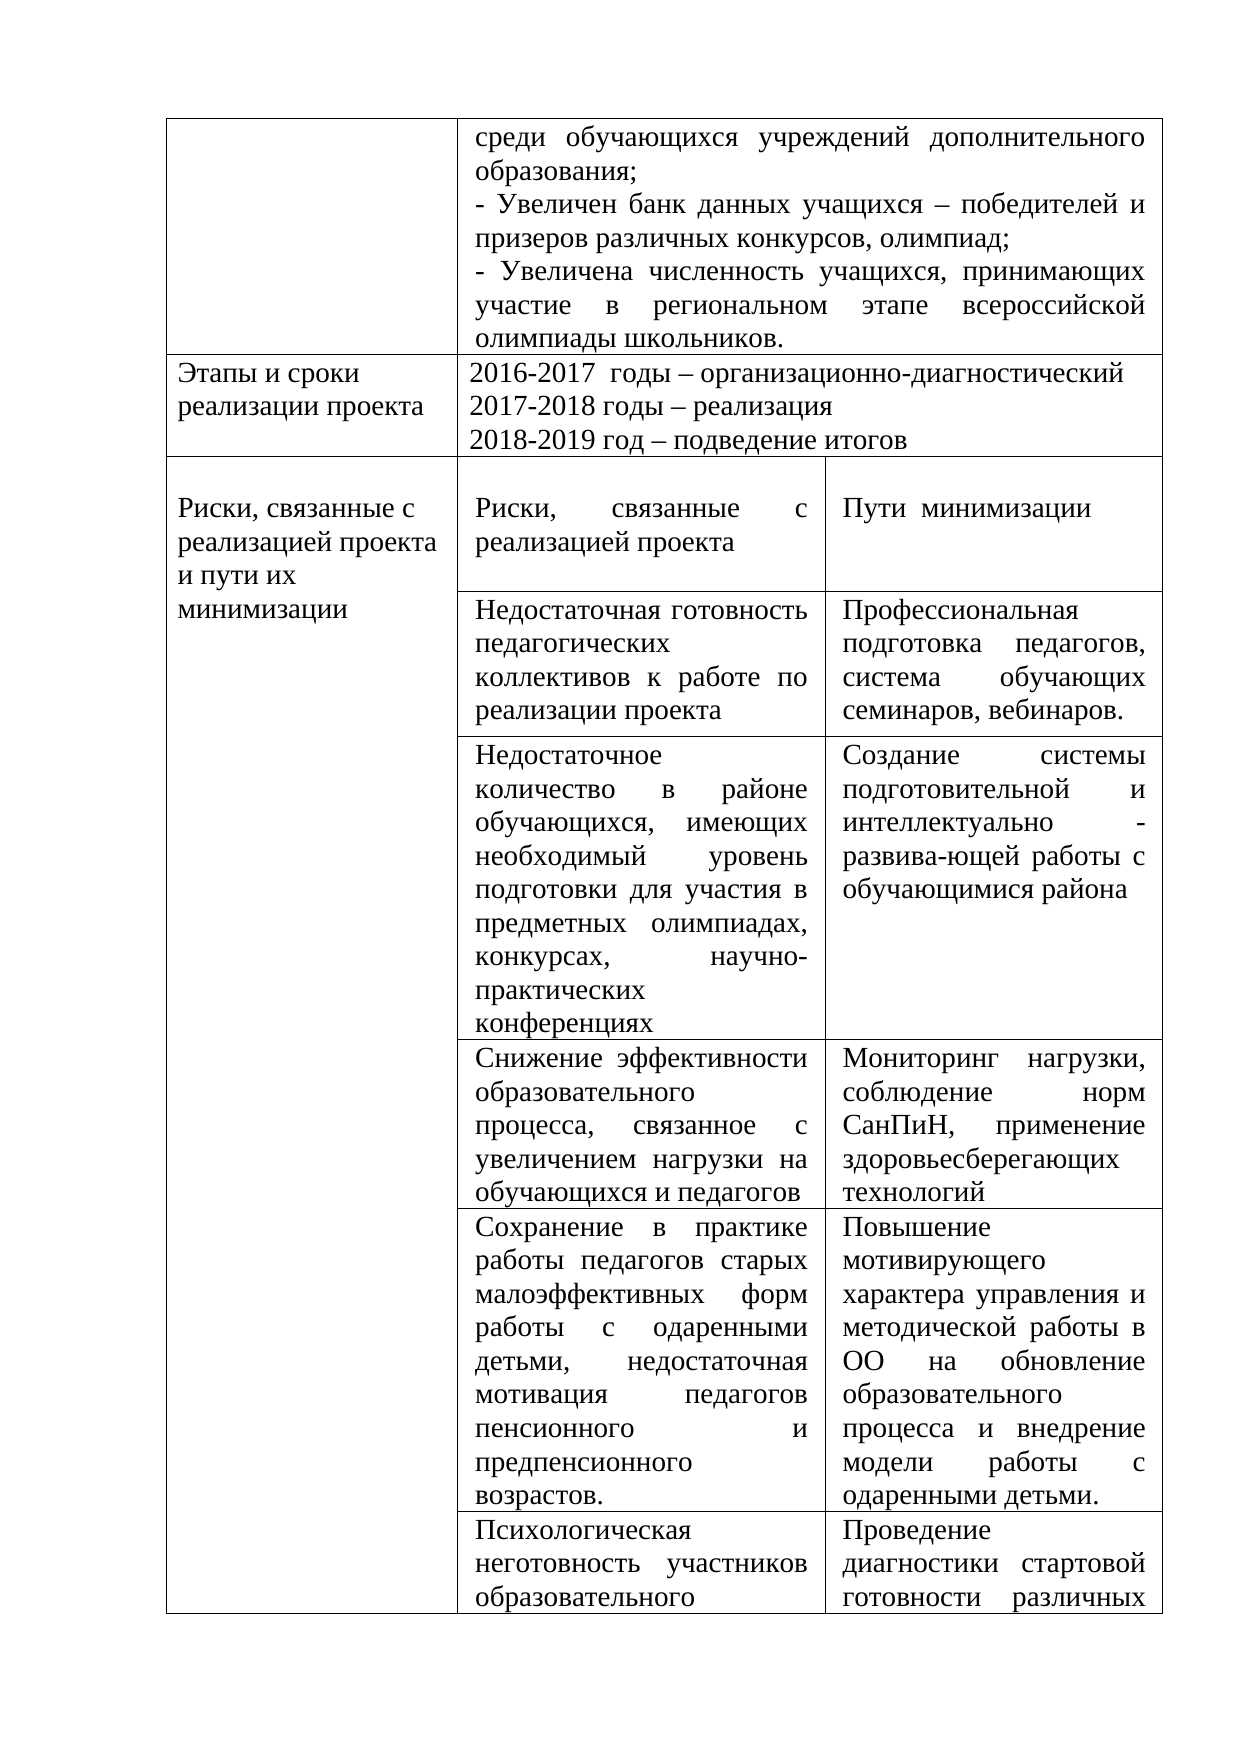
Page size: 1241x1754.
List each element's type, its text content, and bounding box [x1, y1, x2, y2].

table_cell Недостаточная готовность педагогических коллективов к работе по реализации проекта [458, 592, 825, 736]
table_cell Мониторинг нагрузки, соблюдение норм СанПиН, применение здоровьесберегающих технологий [826, 1040, 1162, 1208]
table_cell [826, 1512, 1162, 1612]
table_cell Повышение мотивирующего характера управления и методической работы в ОО на обновление образовательного процесса и внедрение модели работы с одаренными детьми. [826, 1209, 1162, 1511]
table_cell Сохранение в практике работы педагогов старых малоэффективных форм работы с одаренными детьми, недостаточная мотивация педагогов пенсионного и предпенсионного возрастов. [458, 1209, 825, 1511]
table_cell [458, 119, 1162, 354]
table_cell Снижение эффективности образовательного процесса, связанное с увеличением нагрузки на обучающихся и педагогов [458, 1040, 825, 1208]
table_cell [458, 1512, 825, 1612]
table_cell Создание системы подготовительной и интеллектуально - развива-ющей работы с обучающимися района [826, 737, 1162, 1039]
table_cell Риски, связанные с реализацией проекта [458, 457, 825, 591]
table_cell 2016-2017 годы – организационно-диагностический 2017-2018 годы – реализация 2018-2019 год – подведение итогов [458, 355, 1162, 456]
table_cell Риски, связанные с реализацией проекта и пути их минимизации [167, 457, 457, 1612]
table_cell Этапы и сроки реализации проекта [167, 355, 457, 456]
table_cell Недостаточное количество в районе обучающихся, имеющих необходимый уровень подготовки для участия в предметных олимпиадах, конкурсах, научно-практических конференциях [458, 737, 825, 1039]
table_cell Профессиональная подготовка педагогов, система обучающих семинаров, вебинаров. [826, 592, 1162, 736]
table_cell Пути минимизации [826, 457, 1162, 591]
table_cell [167, 119, 457, 354]
